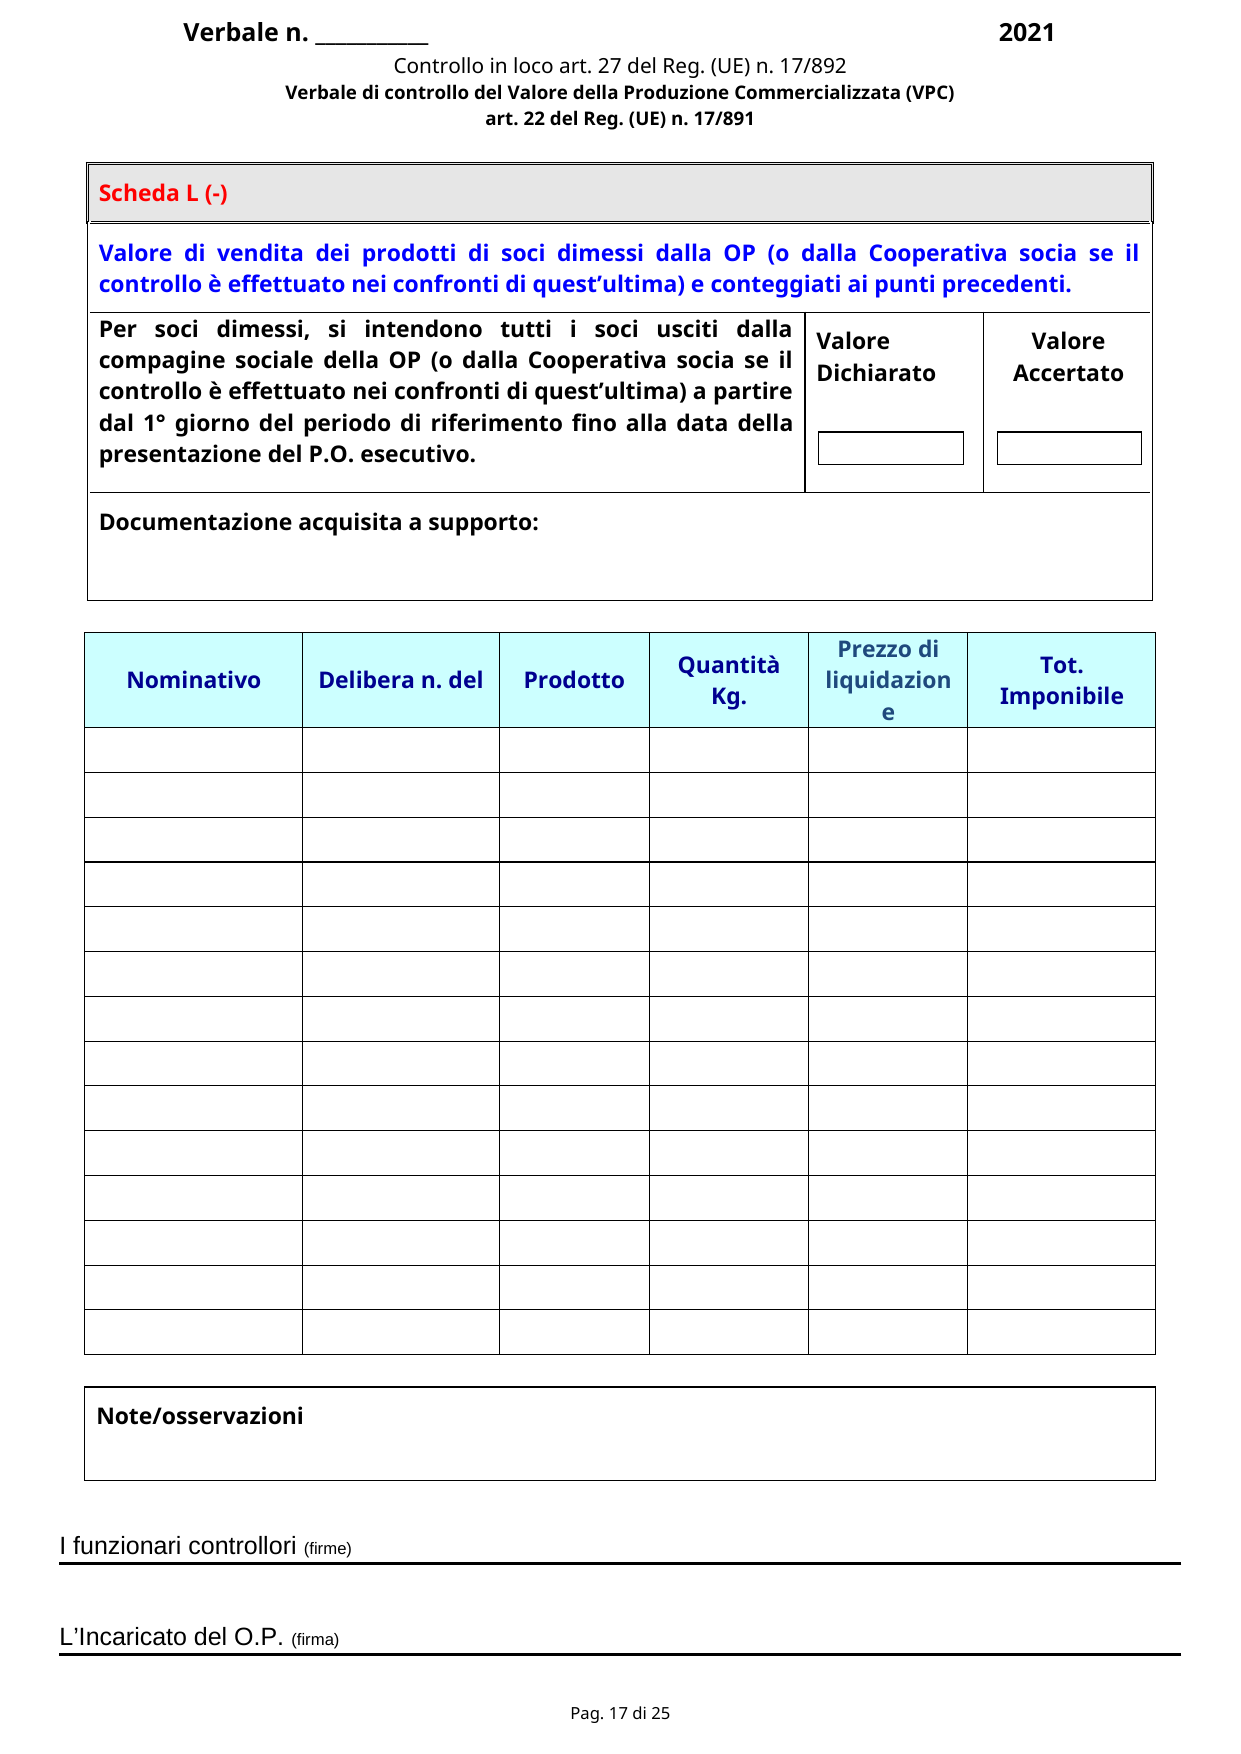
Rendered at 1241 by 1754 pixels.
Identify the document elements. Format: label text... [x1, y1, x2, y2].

table_cell [968, 952, 1155, 996]
table_cell [303, 1266, 499, 1309]
table_cell [303, 863, 499, 906]
table_cell [85, 1131, 302, 1175]
table_cell [85, 773, 302, 817]
table_header Nominativo [85, 633, 302, 727]
table_cell [968, 1131, 1155, 1175]
table_cell [650, 1042, 808, 1085]
table_cell [650, 1310, 808, 1354]
table_cell [500, 1176, 649, 1220]
table_cell [809, 1176, 967, 1220]
table_header Scheda L (-) [89, 165, 1151, 221]
table_cell [968, 1266, 1155, 1309]
table_cell [303, 907, 499, 951]
table_cell [809, 997, 967, 1041]
table_cell [809, 1266, 967, 1309]
table_cell [809, 1042, 967, 1085]
table_cell [303, 1131, 499, 1175]
table_cell [968, 728, 1155, 772]
table_cell [500, 1131, 649, 1175]
table_cell [303, 773, 499, 817]
table_cell [85, 1310, 302, 1354]
table_cell Valore Accertato [984, 312, 1152, 492]
table_cell [85, 863, 302, 906]
table_header Tot. Imponibile [968, 633, 1155, 727]
table_cell [809, 1131, 967, 1175]
table_header Delibera n. del [303, 633, 499, 727]
table_cell [968, 818, 1155, 861]
table_header Prezzo di liquidazione [809, 633, 967, 727]
table_cell [650, 1221, 808, 1264]
table_cell [303, 997, 499, 1041]
table_cell [809, 1086, 967, 1130]
table_cell [303, 1310, 499, 1354]
table_cell [500, 907, 649, 951]
table_cell [500, 863, 649, 906]
table_header Prodotto [500, 633, 649, 727]
table_cell [85, 1042, 302, 1085]
table_cell [968, 1086, 1155, 1130]
table_cell [500, 728, 649, 772]
table_cell [650, 952, 808, 996]
table_cell [809, 952, 967, 996]
table_cell Documentazione acquisita a supporto: [88, 492, 1152, 600]
table_cell [809, 863, 967, 906]
table_cell [809, 1221, 967, 1264]
table_header Quantità Kg. [650, 633, 808, 727]
table_cell [303, 1176, 499, 1220]
table_cell [650, 1176, 808, 1220]
table_cell Valore di vendita dei prodotti di soci dimessi dalla OP (o dalla Cooperativa socia se il controllo è effettuato nei confronti di quest’ultima) e conteggiati ai punti precedenti. [88, 221, 1152, 312]
table_cell [85, 1221, 302, 1264]
table_cell [968, 863, 1155, 906]
table_cell [650, 863, 808, 906]
table_cell [303, 1086, 499, 1130]
table_cell [500, 818, 649, 861]
table_cell [650, 818, 808, 861]
table_cell [809, 773, 967, 817]
table_cell [650, 907, 808, 951]
table_cell [85, 728, 302, 772]
table_cell [809, 728, 967, 772]
table_header Note/osservazioni [85, 1388, 1155, 1479]
table_cell [500, 773, 649, 817]
table_cell [809, 907, 967, 951]
table_cell [968, 773, 1155, 817]
table_cell [85, 1176, 302, 1220]
table_cell [500, 1310, 649, 1354]
table_cell [650, 1086, 808, 1130]
table_cell Per soci dimessi, si intendono tutti i soci usciti dalla compagine sociale della OP (o dalla Cooperativa socia se il controllo è effettuato nei confronti di quest’ultima) a partire dal 1° giorno del periodo di riferimento fino alla data della presentazione del P.O. esecutivo. [88, 312, 804, 492]
table_cell [968, 997, 1155, 1041]
table_cell [85, 952, 302, 996]
table_cell [968, 1042, 1155, 1085]
table_cell [650, 1266, 808, 1309]
table_cell [968, 1176, 1155, 1220]
table_cell [303, 1042, 499, 1085]
table_cell [303, 1221, 499, 1264]
table_cell [968, 1310, 1155, 1354]
table_cell [85, 1266, 302, 1309]
table_cell [303, 818, 499, 861]
table_cell [303, 952, 499, 996]
table_cell [500, 1042, 649, 1085]
table_cell [968, 907, 1155, 951]
table_cell [500, 1266, 649, 1309]
table_cell [809, 1310, 967, 1354]
table_cell [650, 997, 808, 1041]
table_cell [85, 997, 302, 1041]
table_cell [85, 1086, 302, 1130]
table_cell [500, 1086, 649, 1130]
table_cell [85, 818, 302, 861]
table_cell [500, 952, 649, 996]
table_cell [650, 773, 808, 817]
table_cell Valore Dichiarato [806, 313, 983, 492]
table_cell [968, 1221, 1155, 1264]
table_cell [809, 818, 967, 861]
table_cell [85, 907, 302, 951]
table_cell [500, 997, 649, 1041]
table_cell [650, 728, 808, 772]
table_cell [650, 1131, 808, 1175]
table_cell [500, 1221, 649, 1264]
table_cell [303, 728, 499, 772]
